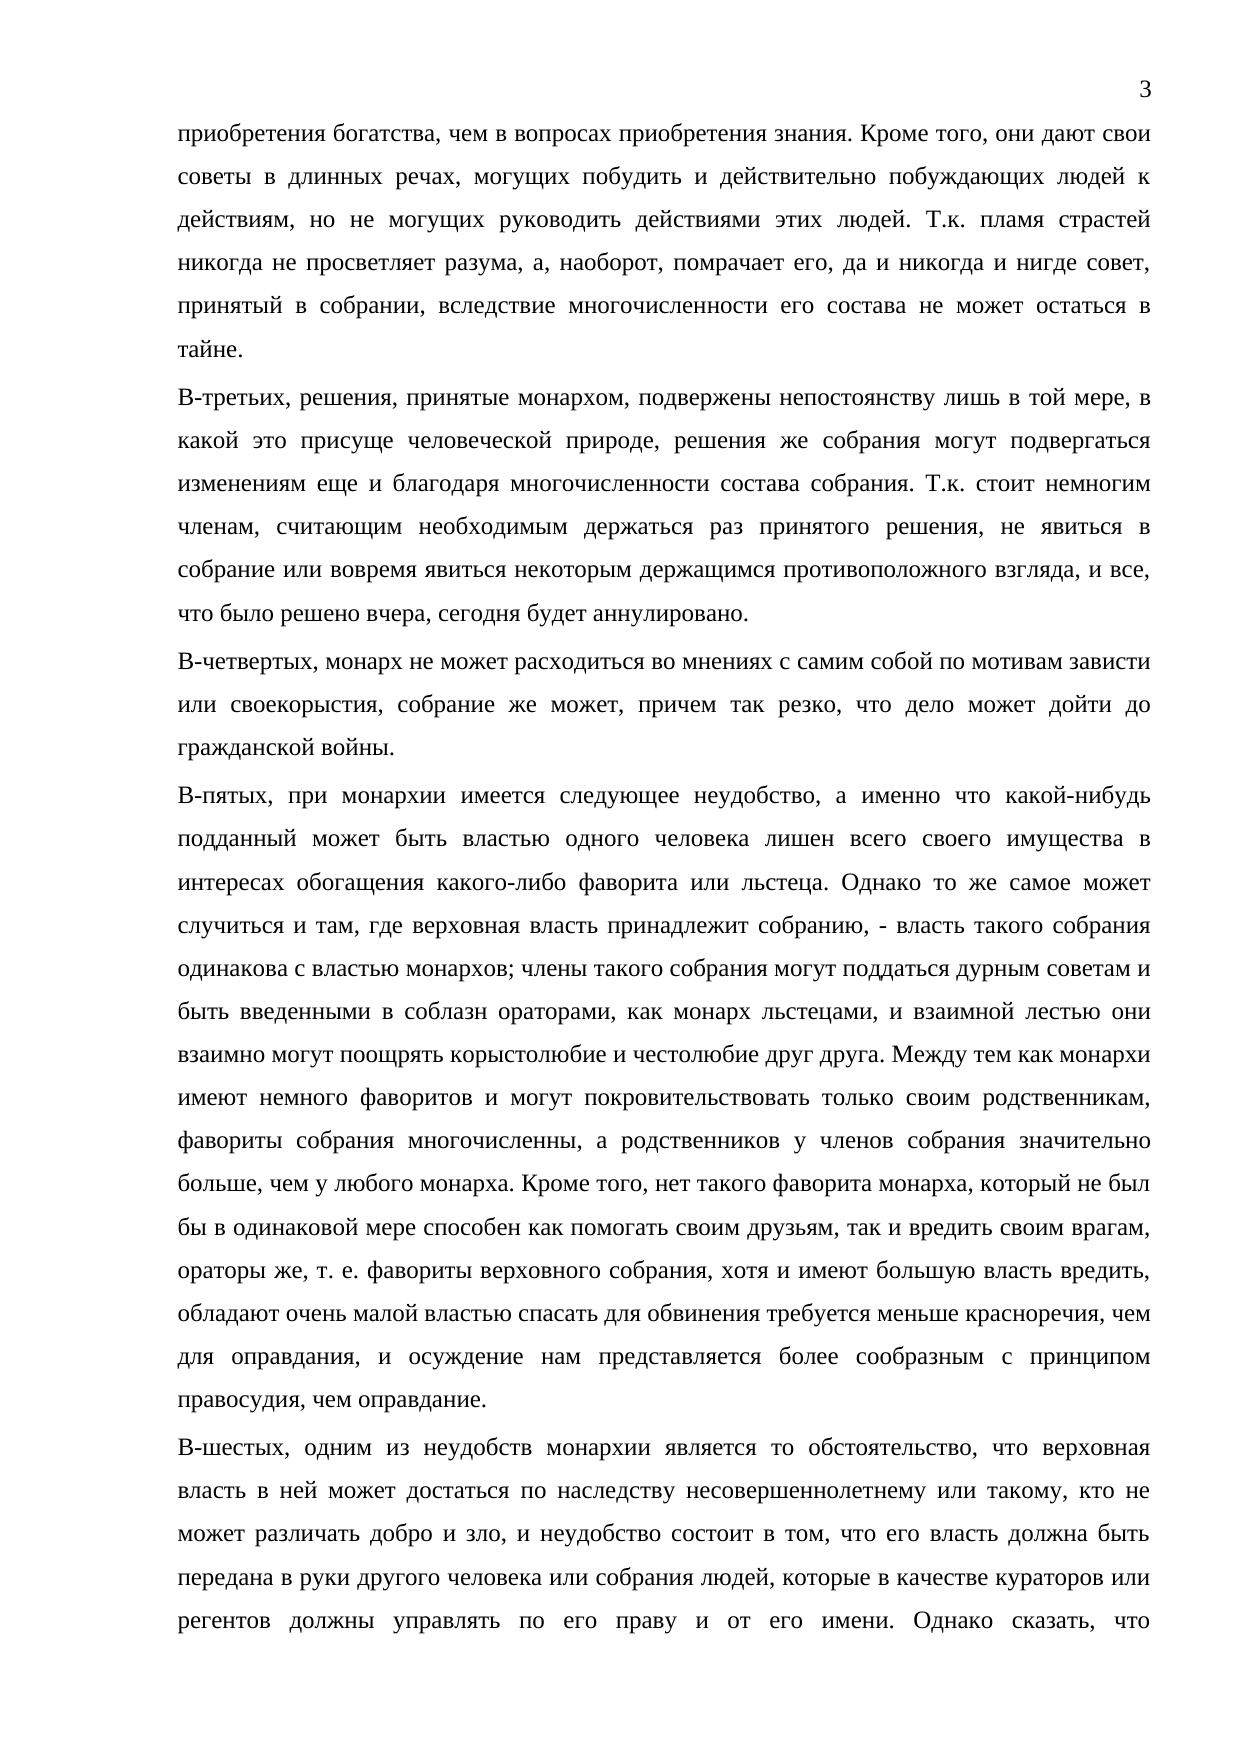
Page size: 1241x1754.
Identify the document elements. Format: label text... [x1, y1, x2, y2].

text В-четвертых, монарх не может расходиться во мнениях с самим собой по мотивам зависти или своекорыстия, собрание же может, причем так резко, что дело может дойти до гражданской войны. [177, 646, 1152, 761]
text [177, 118, 1152, 362]
text В-третьих, решения, принятые монархом, подвержены непостоянству лишь в той мере, в какой это присуще человеческой природе, решения же собрания могут подвергаться изменениям еще и благодаря многочисленности состава собрания. Т.к. стоит немногим членам, считающим необходимым держаться раз принятого решения, не явиться в собрание или вовремя явиться некоторым держащимся противоположного взгляда, и все, что было решено вчера, сегодня будет аннулировано. [177, 382, 1152, 626]
text В-пятых, при монархии имеется следующее неудобство, а именно что какой-нибудь подданный может быть властью одного человека лишен всего своего имущества в интересах обогащения какого-либо фаворита или льстеца. Однако то же самое может случиться и там, где верховная власть принадлежит собранию, - власть такого собрания одинакова с властью монархов; члены такого собрания могут поддаться дурным советам и быть введенными в соблазн ораторами, как монарх льстецами, и взаимной лестью они взаимно могут поощрять корыстолюбие и честолюбие друг друга. Между тем как монархи имеют немного фаворитов и могут покровительствовать только своим родственникам, фавориты собрания многочисленны, а родственников у членов собрания значительно больше, чем у любого монарха. Кроме того, нет такого фаворита монарха, который не был бы в одинаковой мере способен как помогать своим друзьям, так и вредить своим врагам, ораторы же, т. е. фавориты верховного собрания, хотя и имеют большую власть вредить, обладают очень малой властью спасать для обвинения требуется меньше красноречия, чем для оправдания, и осуждение нам представляется более сообразным с принципом правосудия, чем оправдание. [177, 780, 1152, 1413]
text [177, 1432, 1152, 1633]
